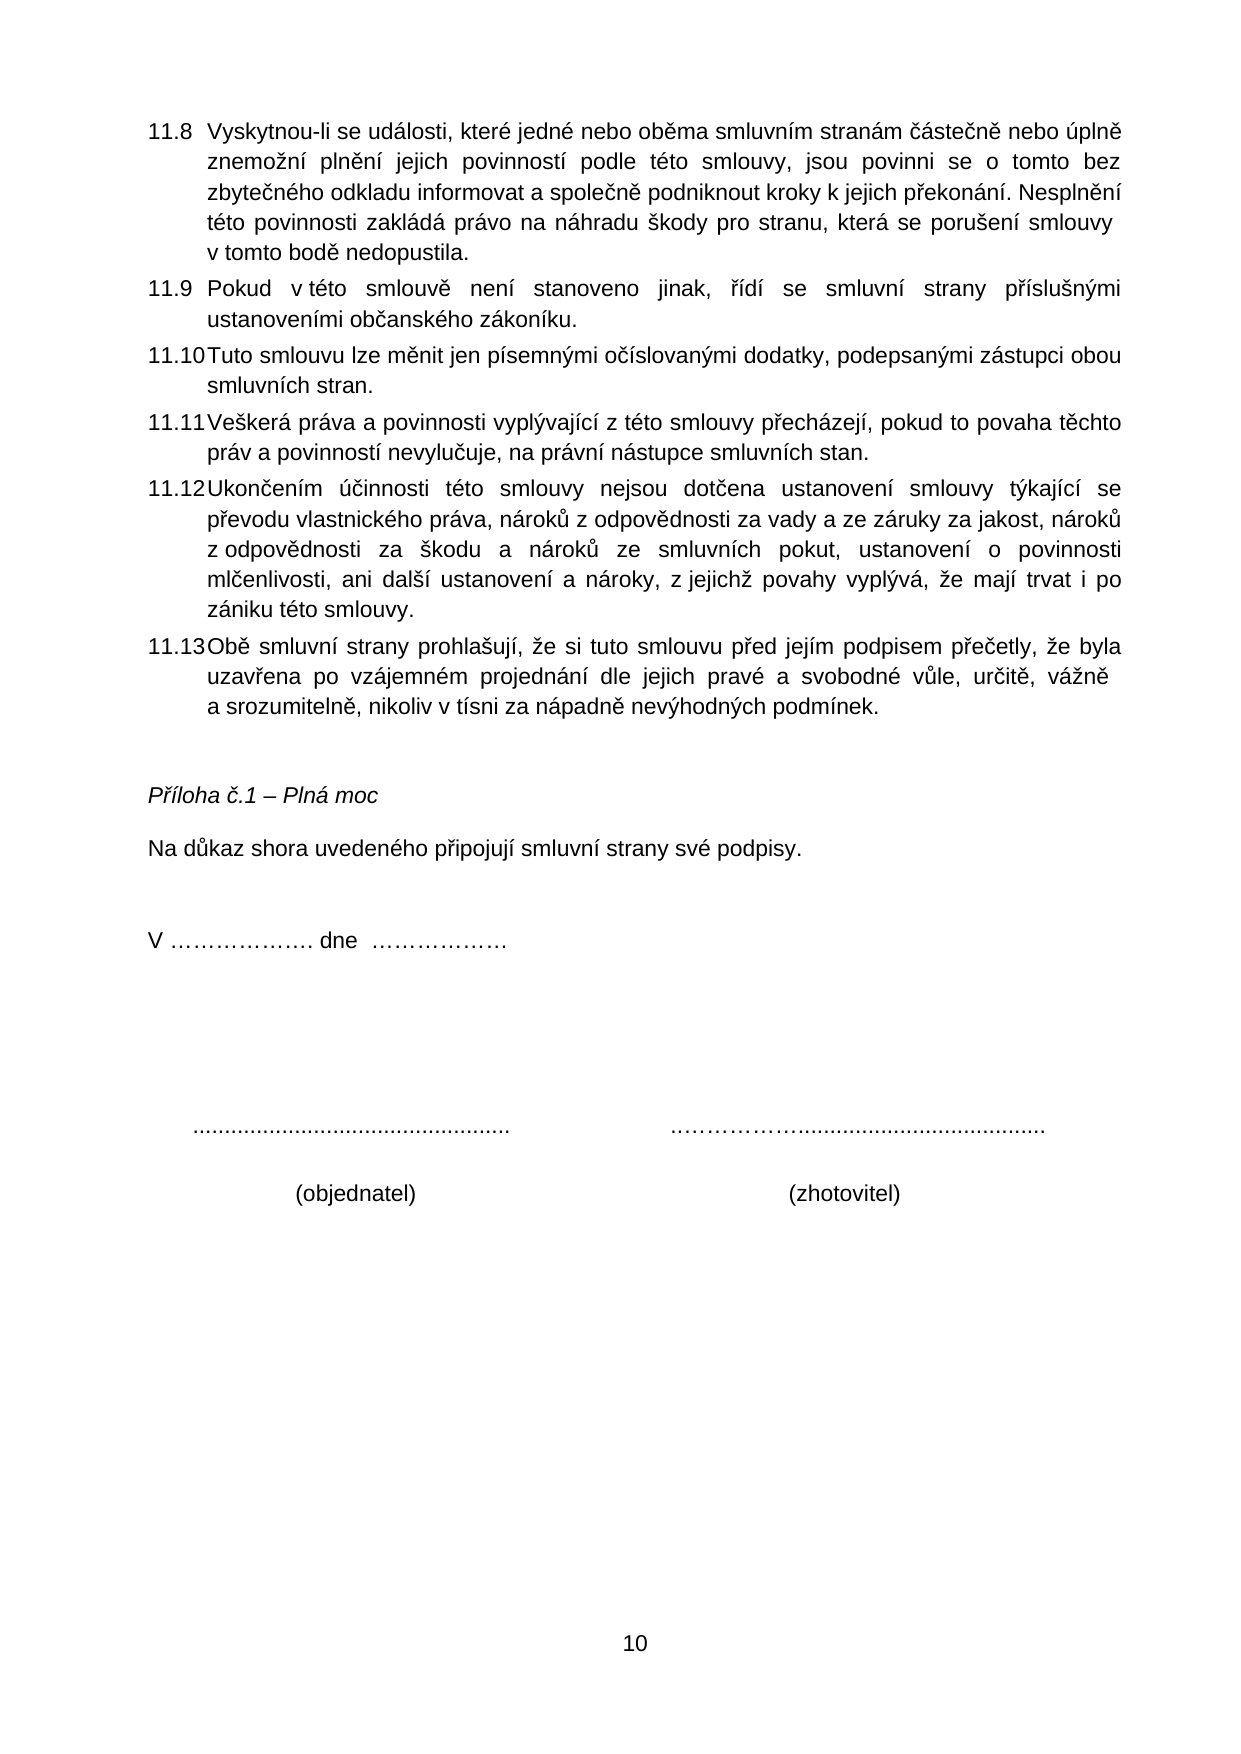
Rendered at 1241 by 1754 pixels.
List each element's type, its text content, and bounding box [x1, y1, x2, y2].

list Ukončením účinnosti této smlouvy nejsou dotčena ustanovení smlouvy týkající se převodu vlastnického práva, nároků z odpovědnosti za vady a ze záruky za jakost, nároků z odpovědnosti za škodu a nároků ze smluvních pokut, ustanovení o povinnosti mlčenlivosti, ani další ustanovení a nároky, z jejichž povahy vyplývá, že mají trvat i po zániku této smlouvy. [148, 475, 1122, 623]
list Veškerá práva a povinnosti vyplývající z této smlouvy přecházejí, pokud to povaha těchto práv a povinností nevylučuje, na právní nástupce smluvních stan. [148, 409, 1122, 465]
text (objednatel) (zhotovitel) [148, 1180, 1122, 1206]
text .................................................. ..……………....................................... [148, 1112, 1122, 1138]
list Vyskytnou-li se události, které jedné nebo oběma smluvním stranám částečně nebo úplně znemožní plnění jejich povinností podle této smlouvy, jsou povinni se o tomto bez zbytečného odkladu informovat a společně podniknout kroky k jejich překonání. Nesplnění této povinnosti zakládá právo na náhradu škody pro stranu, která se porušení smlouvy v tomto bodě nedopustila. [148, 118, 1122, 265]
list Pokud v této smlouvě není stanoveno jinak, řídí se smluvní strany příslušnými ustanoveními občanského zákoníku. [148, 275, 1122, 332]
list Obě smluvní strany prohlašují, že si tuto smlouvu před jejím podpisem přečetly, že byla uzavřena po vzájemném projednání dle jejich pravé a svobodné vůle, určitě, vážně a srozumitelně, nikoliv v tísni za nápadně nevýhodných podmínek. [148, 633, 1122, 719]
text V ………………. dne ……………… [148, 927, 1122, 953]
text Na důkaz shora uvedeného připojují smluvní strany své podpisy. [148, 835, 1122, 861]
list Tuto smlouvu lze měnit jen písemnými očíslovanými dodatky, podepsanými zástupci obou smluvních stran. [148, 342, 1122, 399]
text Příloha č.1 – Plná moc [148, 782, 1122, 809]
